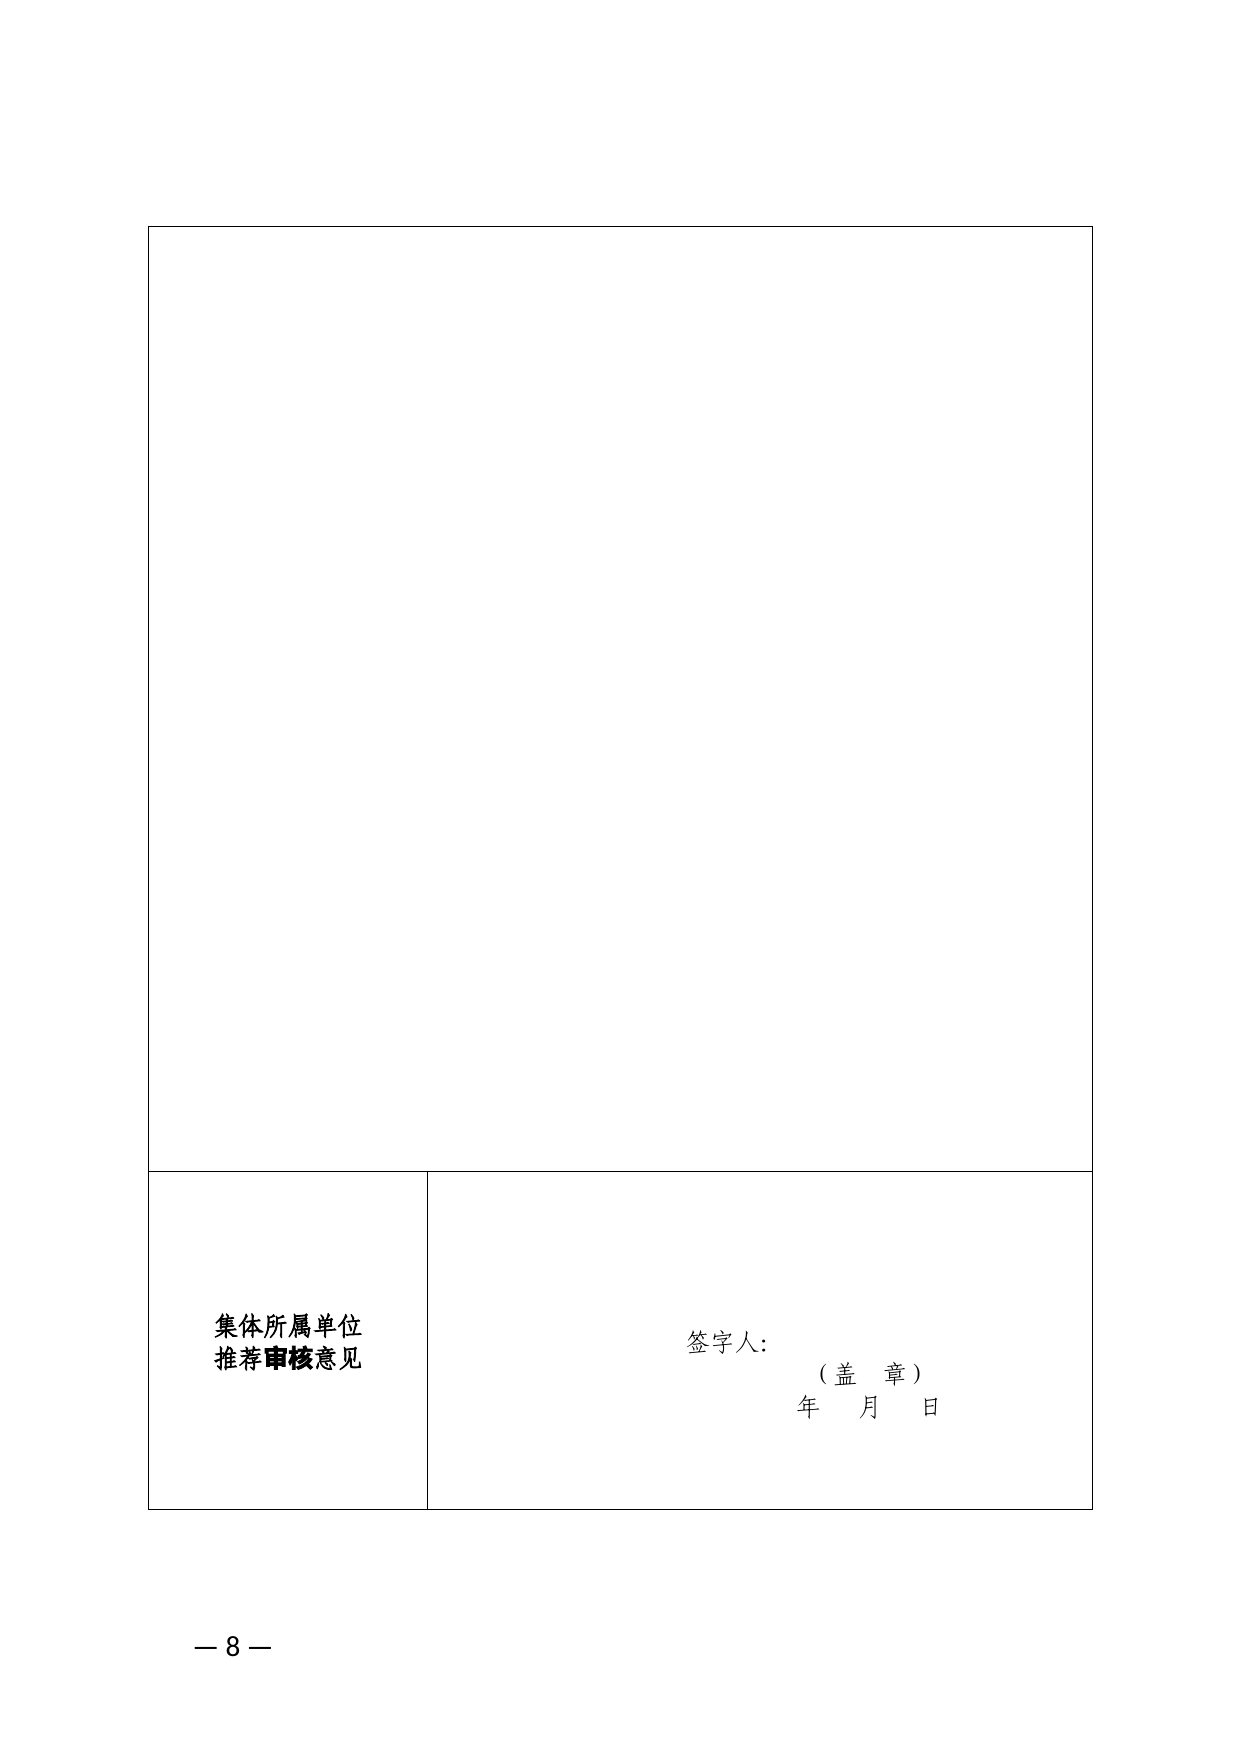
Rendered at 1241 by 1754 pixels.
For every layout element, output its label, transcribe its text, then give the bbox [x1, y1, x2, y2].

table_cell 签字人： （盖 章） 年 月 日 [428, 1172, 1092, 1509]
table_cell [149, 227, 1092, 1171]
table_cell 集体所属单位 推荐审核意见 [149, 1172, 427, 1509]
